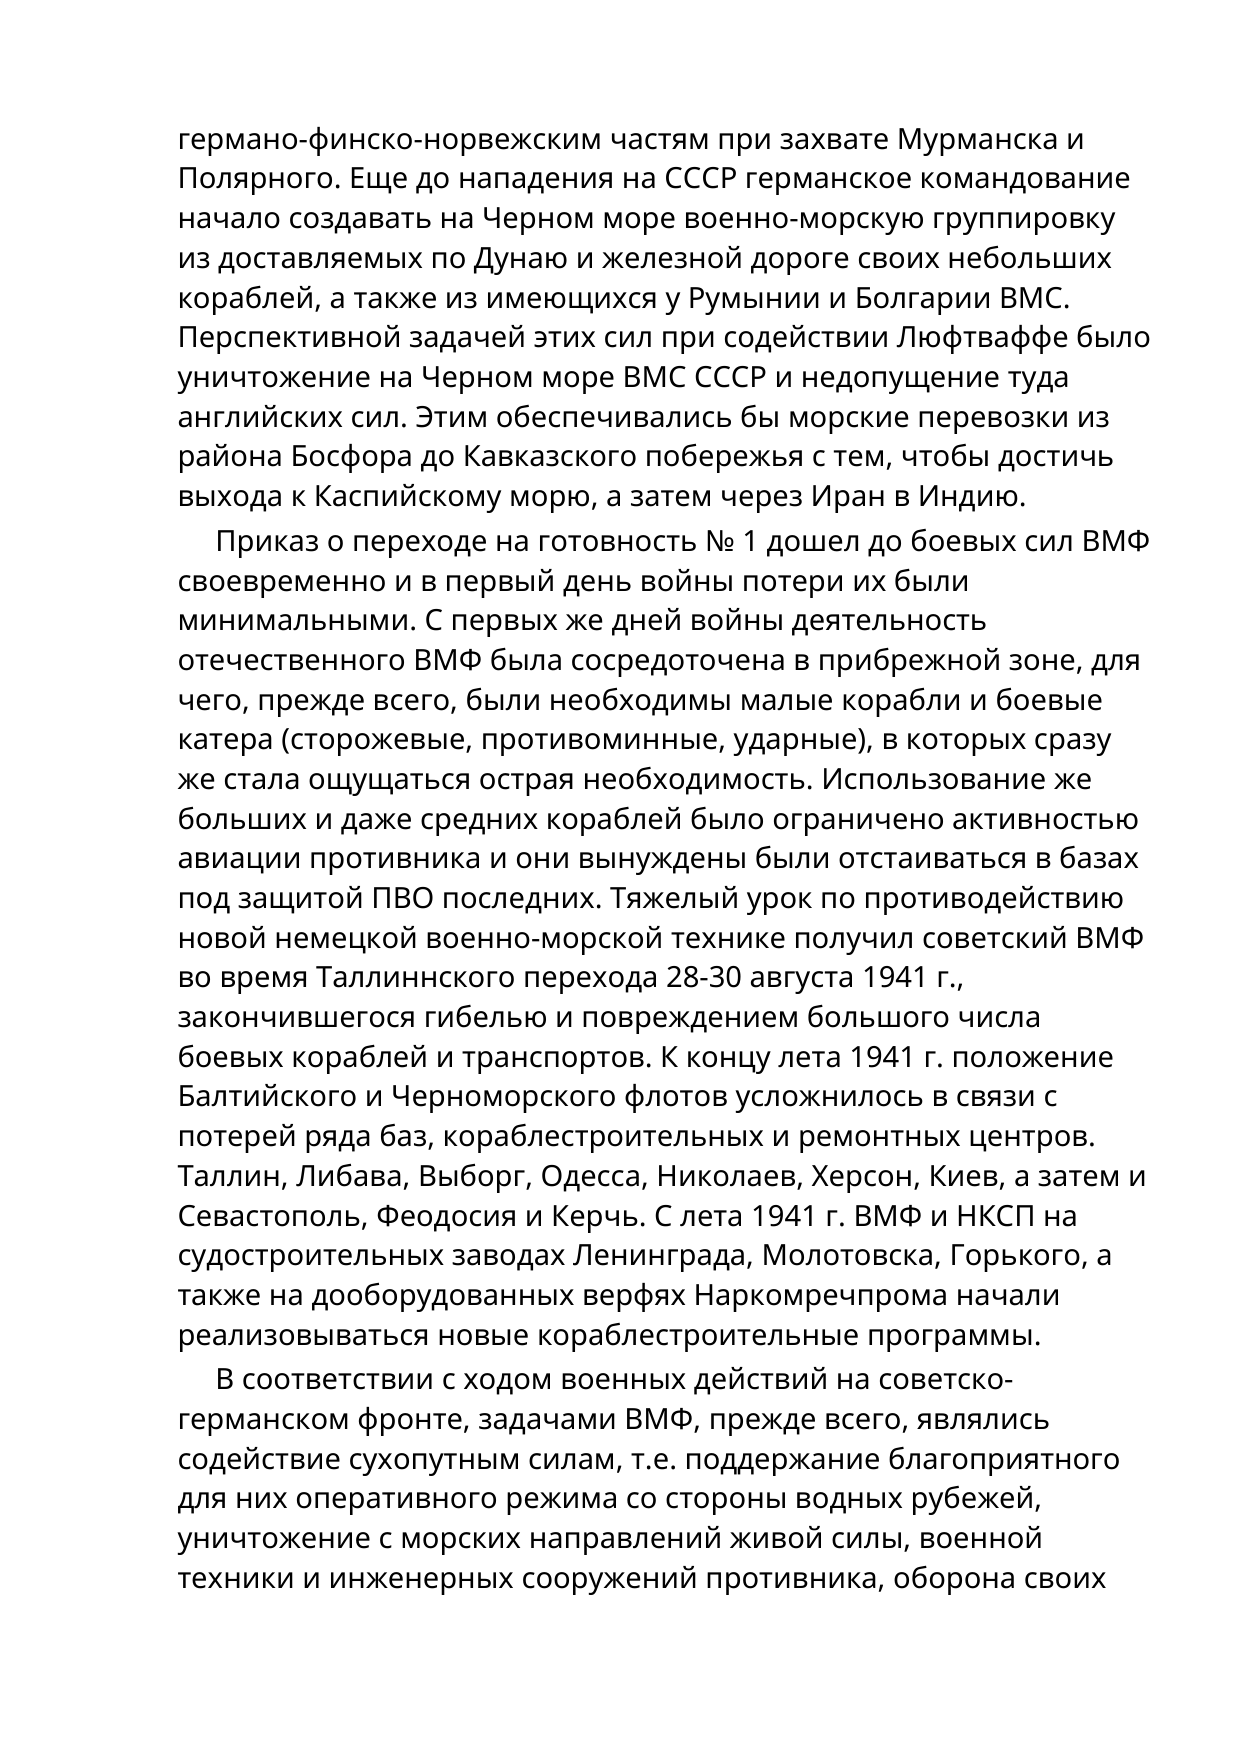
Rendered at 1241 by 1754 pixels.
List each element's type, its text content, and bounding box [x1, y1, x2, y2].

text Приказ о переходе на готовность № 1 дошел до боевых сил ВМФ своевременно и в первый день войны потери их были минимальными. С первых же дней войны деятельность отечественного ВМФ была сосредоточена в прибрежной зоне, для чего, прежде всего, были необходимы малые корабли и боевые катера (сторожевые, противоминные, ударные), в которых сразу же стала ощущаться острая необходимость. Использование же больших и даже средних кораблей было ограничено активностью авиации противника и они вынуждены были отстаиваться в базах под защитой ПВО последних. Тяжелый урок по противодействию новой немецкой военно-морской технике получил советский ВМФ во время Таллиннского перехода 28-30 августа ., закончившегося гибелью и повреждением большого числа боевых кораблей и транспортов. К концу лета . положение Балтийского и Черноморского флотов усложнилось в связи с потерей ряда баз, кораблестроительных и ремонтных центров. Таллин, Либава, Выборг, Одесса, Николаев, Херсон, Киев, а затем и Севастополь, Феодосия и Керчь. С лета . ВМФ и НКСП на судостроительных заводах Ленинграда, Молотовска, Горького, а также на дооборудованных верфях Наркомречпрома начали реализовываться новые кораблестроительные программы. [177, 520, 1152, 1353]
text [177, 118, 1152, 515]
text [177, 1359, 1152, 1597]
